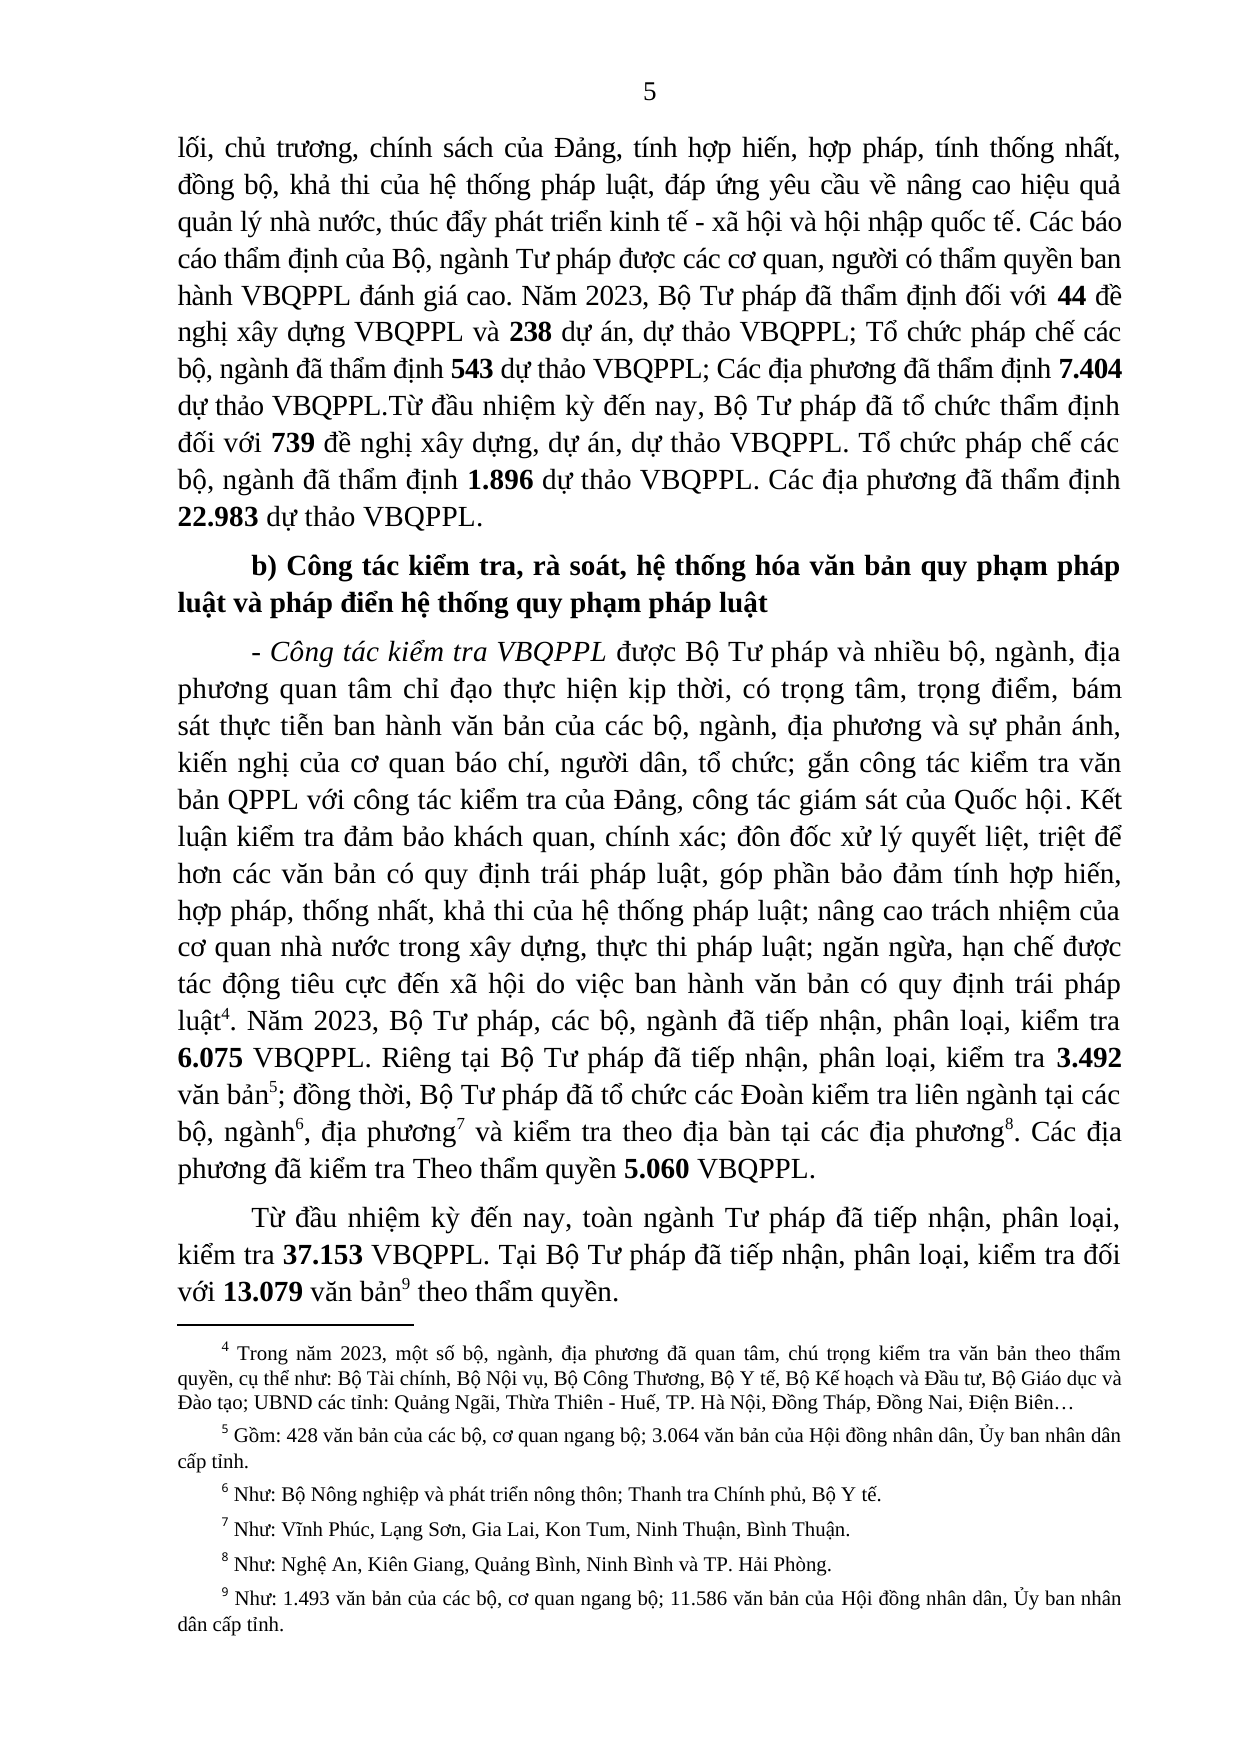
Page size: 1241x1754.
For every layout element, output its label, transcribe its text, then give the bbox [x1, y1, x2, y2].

text b) Công tác kiểm tra, rà soát, hệ thống hóa văn bản quy phạm pháp luật và pháp điển hệ thống quy phạm pháp luật [177, 548, 1122, 619]
text Từ đầu nhiệm kỳ đến nay, toàn ngành Tư pháp đã tiếp nhận, phân loại, kiểm tra 37.153 VBQPPL. Tại Bộ Tư pháp đã tiếp nhận, phân loại, kiểm tra đối với 13.079 văn bản theo thẩm quyền. [177, 1200, 1122, 1307]
text - Công tác kiểm tra VBQPPL được Bộ Tư pháp và nhiều bộ, ngành, địa phương quan tâm chỉ đạo thực hiện kịp thời, có trọng tâm, trọng điểm, bám sát thực tiễn ban hành văn bản của các bộ, ngành, địa phương và sự phản ánh, kiến nghị của cơ quan báo chí, người dân, tổ chức; gắn công tác kiểm tra văn bản QPPL với công tác kiểm tra của Đảng, công tác giám sát của Quốc hội. Kết luận kiểm tra đảm bảo khách quan, chính xác; đôn đốc xử lý quyết liệt, triệt để hơn các văn bản có quy định trái pháp luật, góp phần bảo đảm tính hợp hiến, hợp pháp, thống nhất, khả thi của hệ thống pháp luật; nâng cao trách nhiệm của cơ quan nhà nước trong xây dựng, thực thi pháp luật; ngăn ngừa, hạn chế được tác động tiêu cực đến xã hội do việc ban hành văn bản có quy định trái pháp luật. Năm 2023, Bộ Tư pháp, các bộ, ngành đã tiếp nhận, phân loại, kiểm tra 6.075 VBQPPL. Riêng tại Bộ Tư pháp đã tiếp nhận, phân loại, kiểm tra 3.492 văn bản; đồng thời, Bộ Tư pháp đã tổ chức các Đoàn kiểm tra liên ngành tại các bộ, ngành, địa phương và kiểm tra theo địa bàn tại các địa phương. Các địa phương đã kiểm tra Theo thẩm quyền 5.060 VBQPPL. [177, 634, 1122, 1184]
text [177, 130, 1122, 532]
